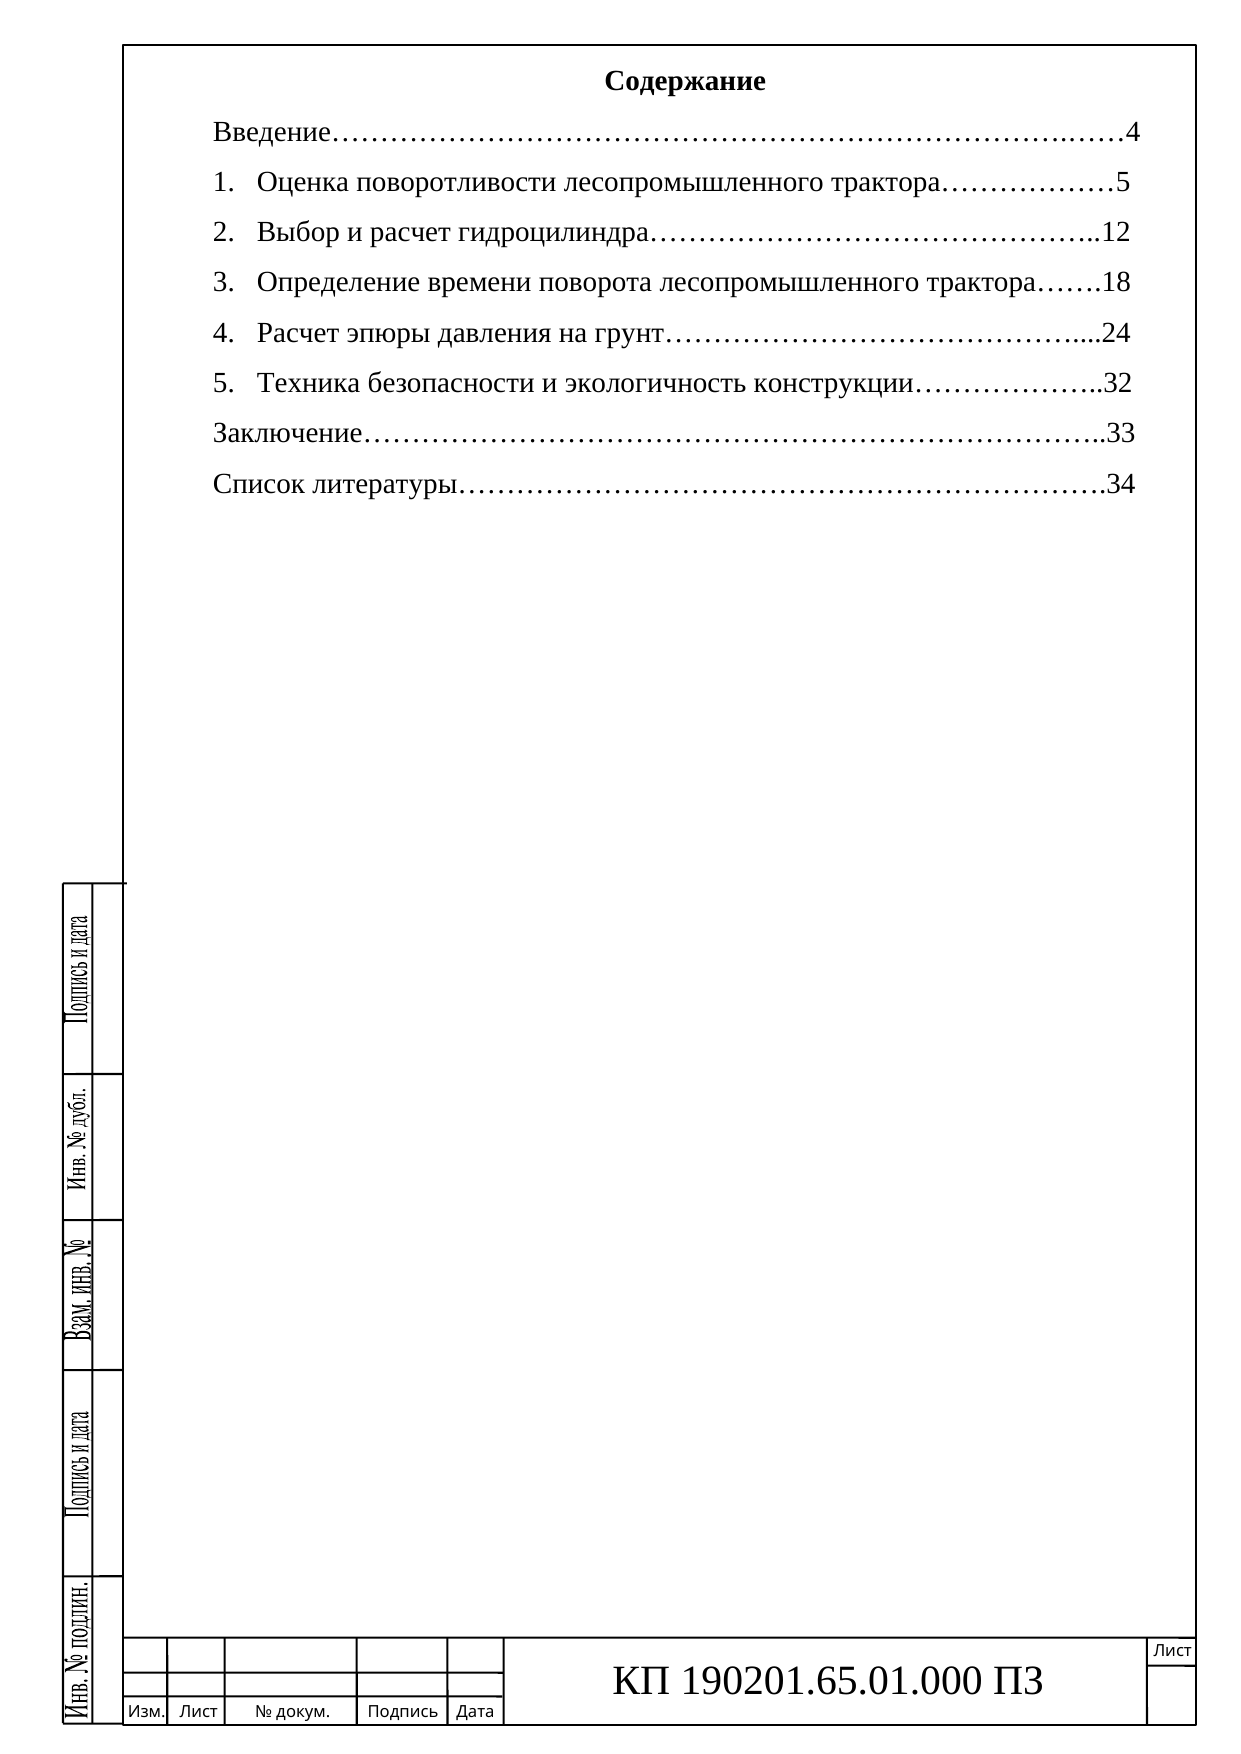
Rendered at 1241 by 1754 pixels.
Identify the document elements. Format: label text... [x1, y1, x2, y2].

list Оценка поворотливости лесопромышленного трактора………………5 [139, 164, 1157, 197]
list Заключение…………………………………………………………………..33 [139, 416, 1157, 449]
list Выбор и расчет гидроцилиндра………………………………………..12 [139, 214, 1157, 248]
list Техника безопасности и экологичность конструкции………………..32 [139, 365, 1157, 399]
list Список литературы………………………………………………………….34 [139, 466, 1157, 499]
list Расчет эпюры давления на грунт……………………………………....24 [139, 315, 1157, 348]
list Определение времени поворота лесопромышленного трактора…….18 [139, 264, 1157, 298]
text Введение………………………………………………………………….……4 [139, 114, 1157, 147]
text Содержание [139, 63, 1157, 97]
